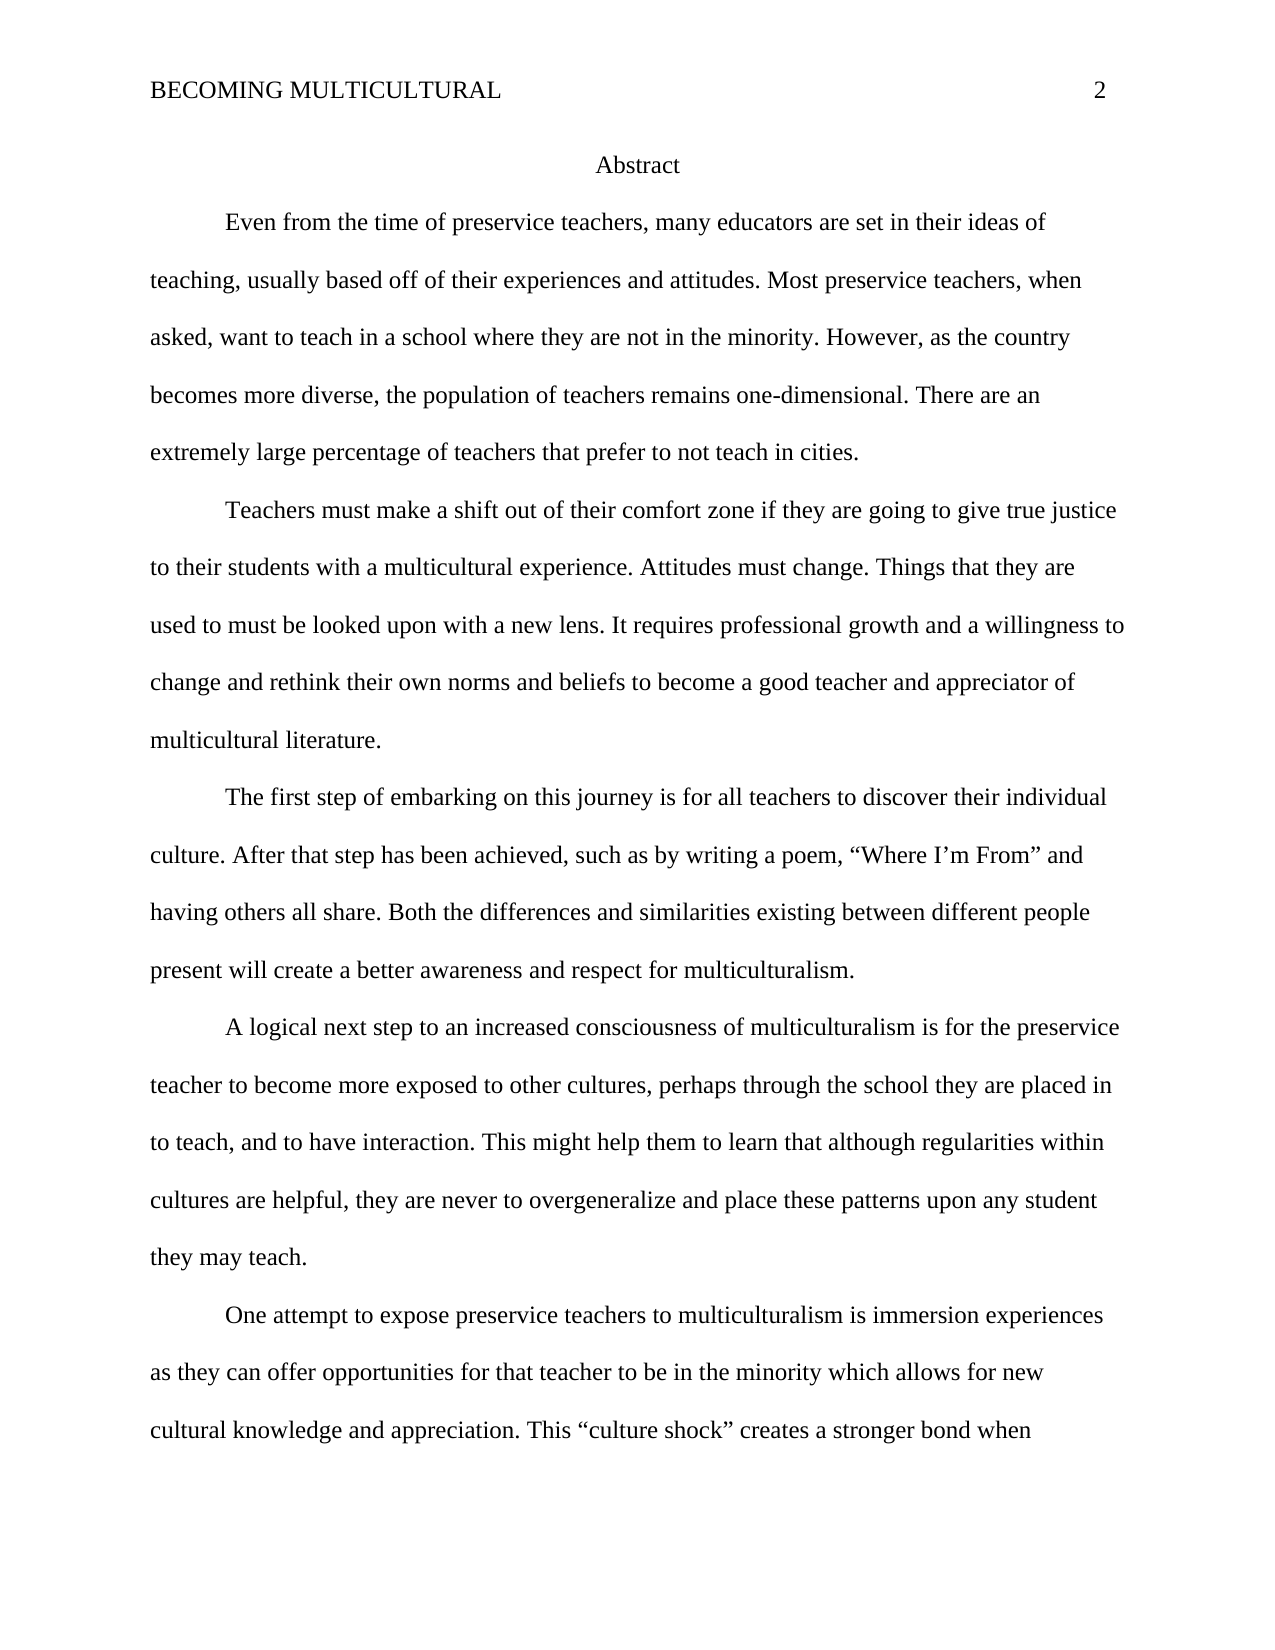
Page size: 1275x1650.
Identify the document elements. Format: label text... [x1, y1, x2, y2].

text The first step of embarking on this journey is for all teachers to discover their individual culture. After that step has been achieved, such as by writing a poem, “Where I’m From” and having others all share. Both the differences and similarities existing between different people present will create a better awareness and respect for multiculturalism. [150, 782, 1125, 984]
text Even from the time of preservice teachers, many educators are set in their ideas of teaching, usually based off of their experiences and attitudes. Most preservice teachers, when asked, want to teach in a school where they are not in the minority. However, as the country becomes more diverse, the population of teachers remains one-dimensional. There are an extremely large percentage of teachers that prefer to not teach in cities. [150, 207, 1125, 466]
subtitle Abstract [150, 150, 1125, 179]
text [150, 1300, 1125, 1444]
text A logical next step to an increased consciousness of multiculturalism is for the preservice teacher to become more exposed to other cultures, perhaps through the school they are placed in to teach, and to have interaction. This might help them to learn that although regularities within cultures are helpful, they are never to overgeneralize and place these patterns upon any student they may teach. [150, 1012, 1125, 1271]
text Teachers must make a shift out of their comfort zone if they are going to give true justice to their students with a multicultural experience. Attitudes must change. Things that they are used to must be looked upon with a new lens. It requires professional growth and a willingness to change and rethink their own norms and beliefs to become a good teacher and appreciator of multicultural literature. [150, 495, 1125, 754]
